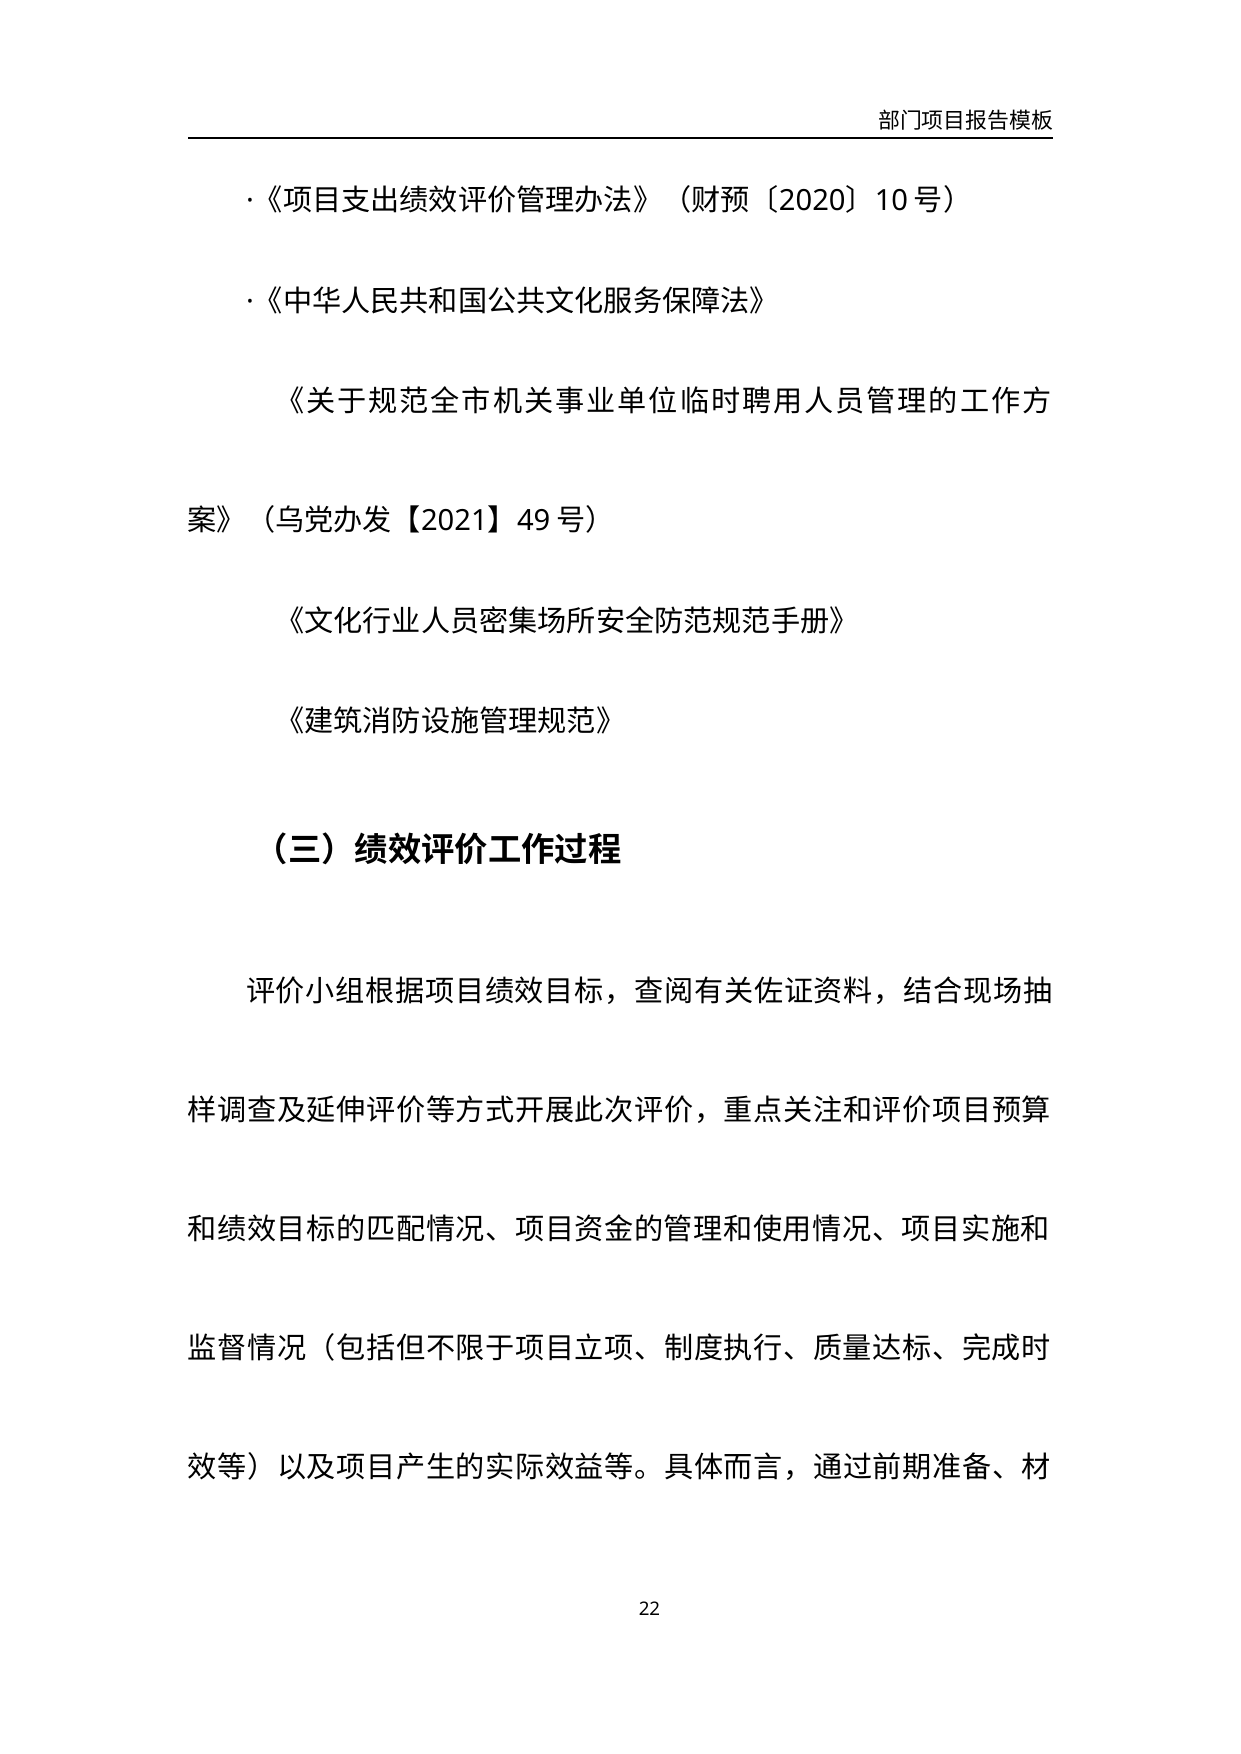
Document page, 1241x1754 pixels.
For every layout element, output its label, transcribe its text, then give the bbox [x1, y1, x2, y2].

subtitle （三）绩效评价工作过程 [187, 807, 1053, 886]
text ·《中华人民共和国公共文化服务保障法》 [187, 259, 1053, 338]
text ·《项目支出绩效评价管理办法》（财预〔2020〕10号） [187, 158, 1053, 238]
text 《关于规范全市机关事业单位临时聘用人员管理的工作方案》（乌党办发【2021】49号） [187, 359, 1053, 558]
text 《文化行业人员密集场所安全防范规范手册》 [187, 579, 1053, 658]
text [187, 948, 1053, 1504]
text 《建筑消防设施管理规范》 [187, 679, 1053, 759]
